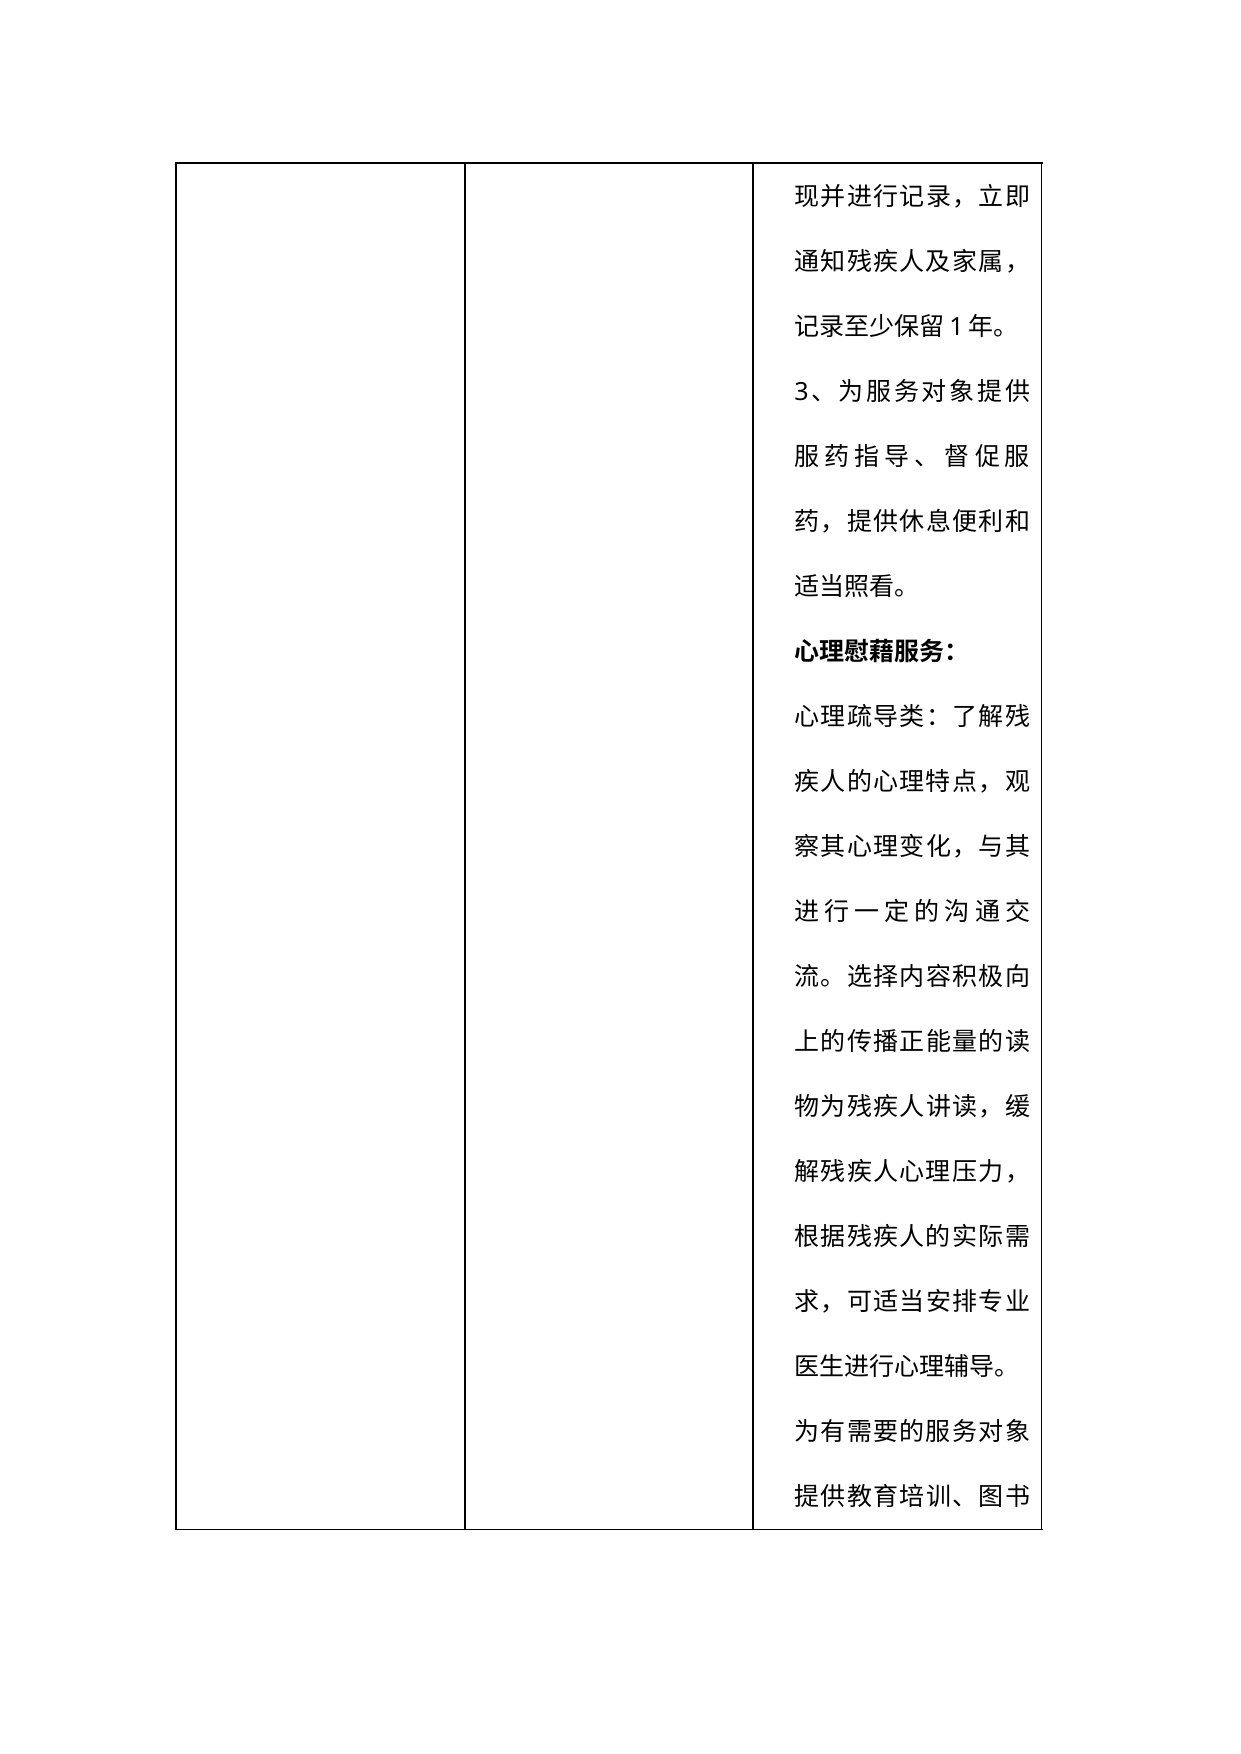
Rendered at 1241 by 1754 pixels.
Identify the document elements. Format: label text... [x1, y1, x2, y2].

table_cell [754, 164, 1041, 1528]
table_cell [466, 164, 752, 1528]
table_cell 1 [177, 164, 464, 1528]
